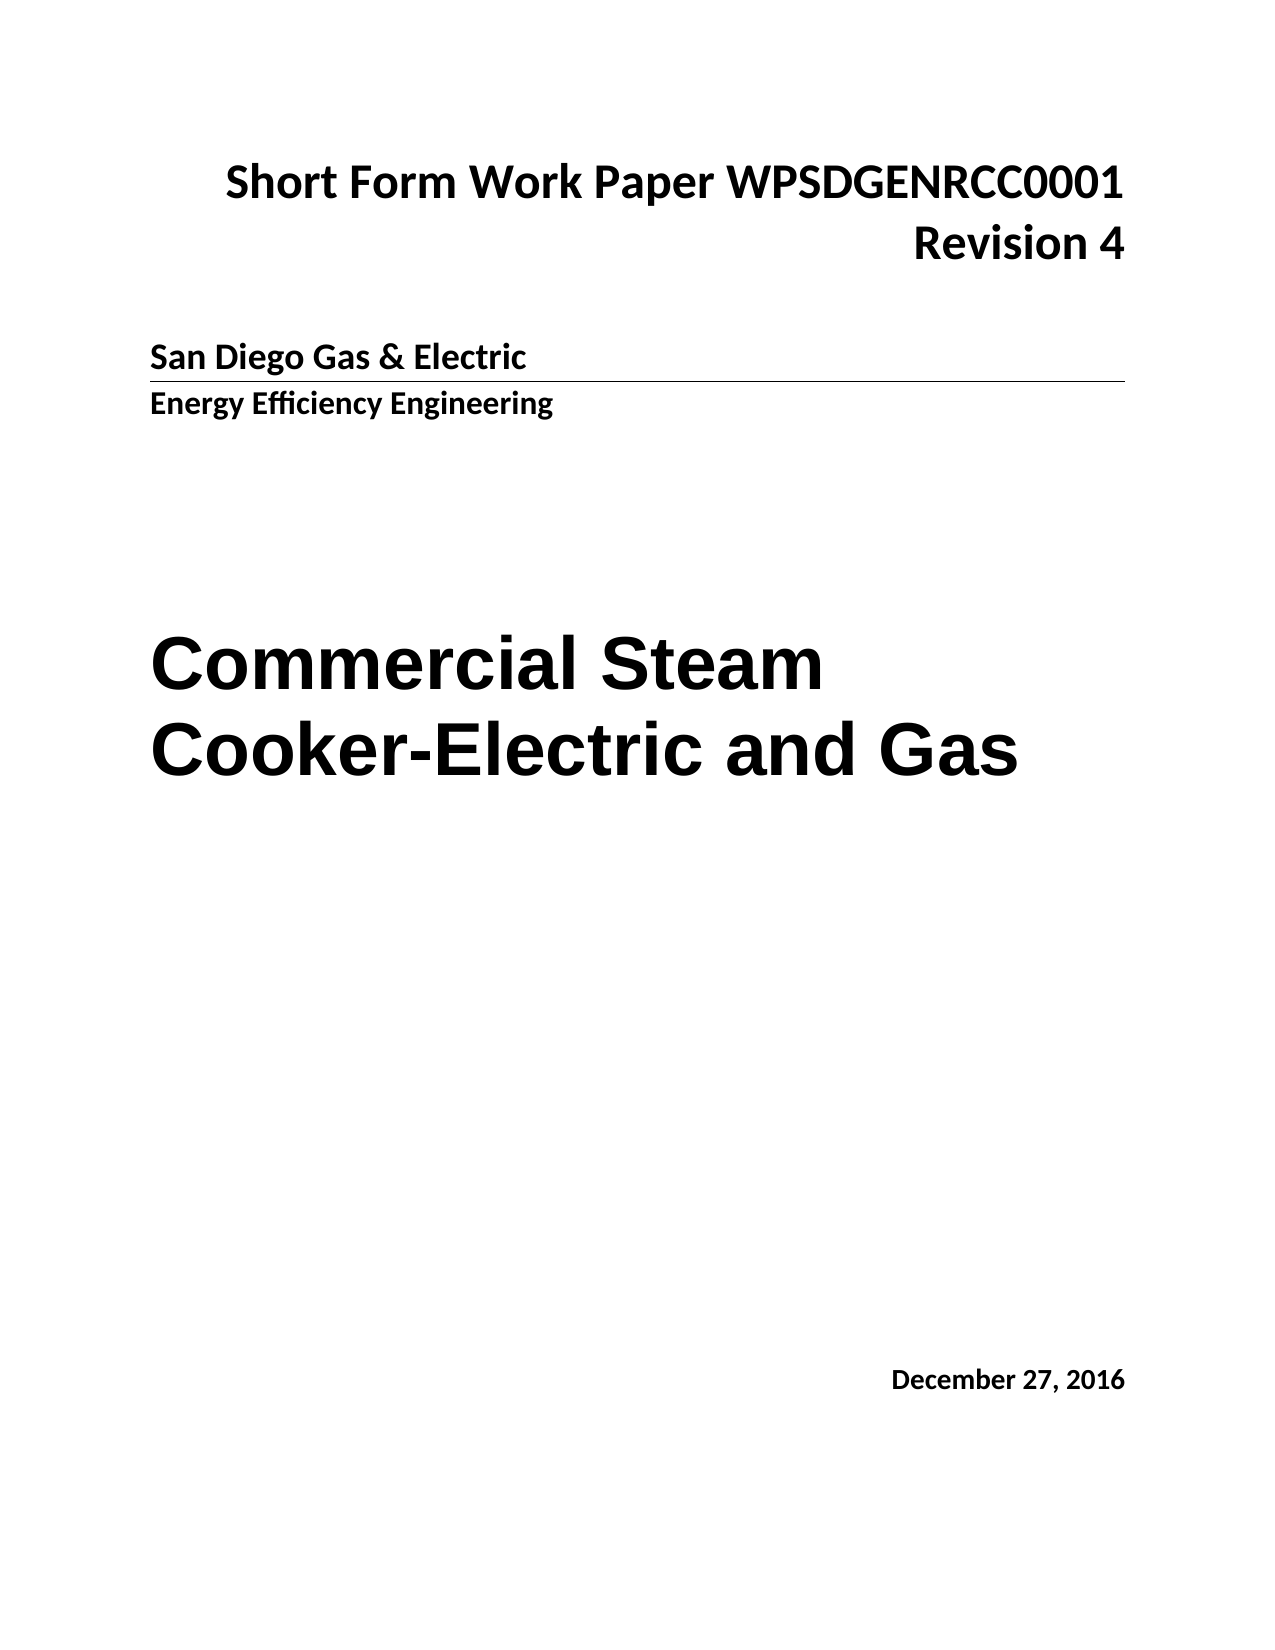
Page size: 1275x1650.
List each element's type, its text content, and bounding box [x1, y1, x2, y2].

text Energy Efficiency Engineering [150, 382, 1125, 423]
text Revision 4 [150, 211, 1125, 272]
text Commercial Steam Cooker-Electric and Gas [150, 619, 1125, 791]
text San Diego Gas & Electric [150, 333, 1125, 381]
text Short Form Work Paper WPSDGENRCC0001 [150, 150, 1125, 211]
text December 27, 2016 [150, 1361, 1125, 1397]
